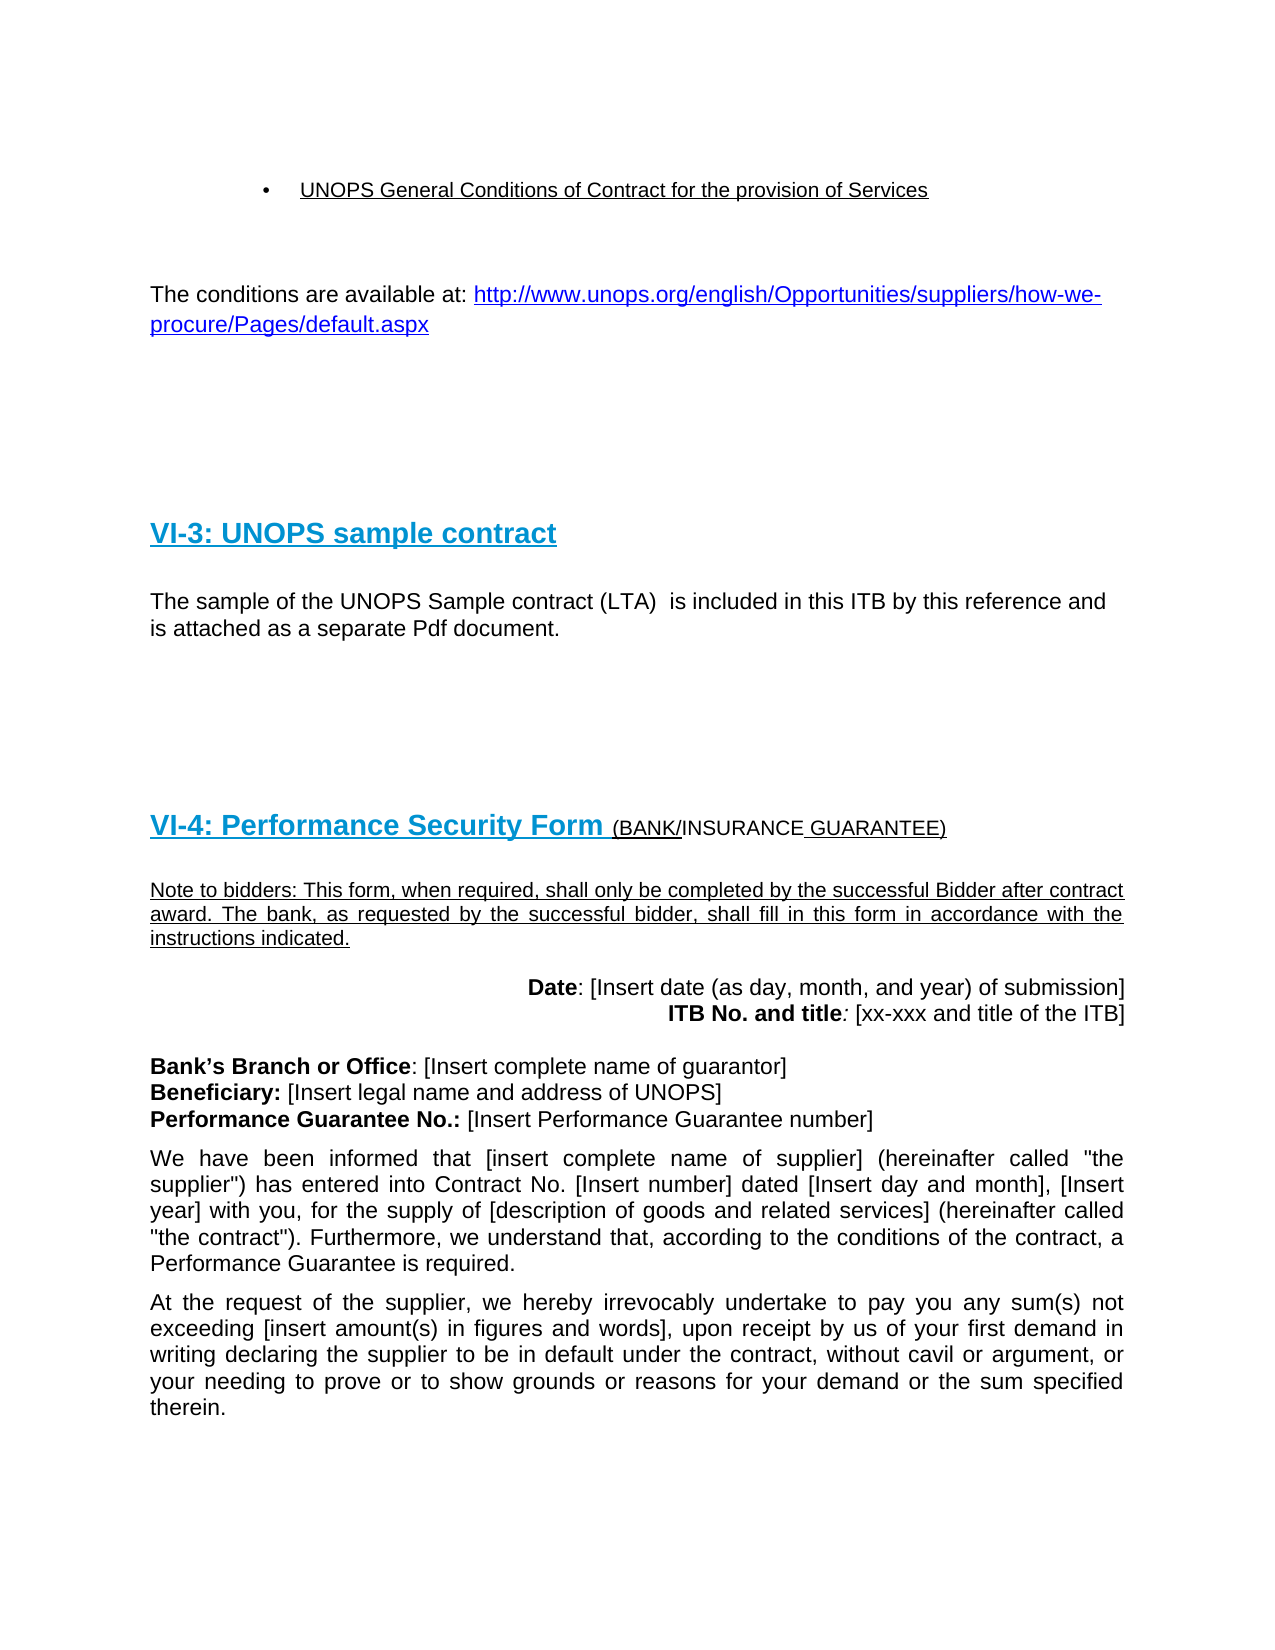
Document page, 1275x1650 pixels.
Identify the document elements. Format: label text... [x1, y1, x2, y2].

text We have been informed that [insert complete name of supplier] (hereinafter called "the supplier") has entered into Contract No. [Insert number] dated [Insert day and month], [Insert year] with you, for the supply of [description of goods and related services] (hereinafter called "the contract"). Furthermore, we understand that, according to the conditions of the contract, a Performance Guarantee is required. [150, 1144, 1125, 1276]
text At the request of the supplier, we hereby irrevocably undertake to pay you any sum(s) not exceeding [insert amount(s) in figures and words], upon receipt by us of your first demand in writing declaring the supplier to be in default under the contract, without cavil or argument, or your needing to prove or to show grounds or reasons for your demand or the sum specified therein. [150, 1289, 1125, 1421]
text Bank’s Branch or Office: [Insert complete name of guarantor] [150, 1053, 1125, 1079]
text VI-4: Performance Security Form (BANK/INSURANCE GUARANTEE) [150, 808, 1125, 842]
text Note to bidders: This form, when required, shall only be completed by the successful Bidder after contract award. The bank, as requested by the successful bidder, shall fill in this form in accordance with the instructions indicated. [150, 900, 1125, 950]
text Note to bidders: This form, when required, shall only be completed by the successful Bidder after contract award. The bank, as requested by the successful bidder, shall fill in this form in accordance with the instructions indicated. [150, 878, 1125, 899]
text The sample of the UNOPS Sample contract (LTA) is included in this ITB by this reference and is attached as a separate Pdf document. [150, 588, 1125, 641]
text Beneficiary: [Insert legal name and address of UNOPS] [150, 1079, 1125, 1106]
text Performance Guarantee No.: [Insert Performance Guarantee number] [150, 1106, 1125, 1132]
text The conditions are available at: http://www.unops.org/english/Opportunities/suppliers/how-we-procure/Pages/default.aspx [150, 281, 1125, 337]
text ITB No. and title: [xx-xxx and title of the ITB] [150, 1000, 1125, 1027]
text Date: [Insert date (as day, month, and year) of submission] [150, 974, 1125, 1000]
text VI-3: UNOPS sample contract [150, 516, 1125, 549]
list UNOPS General Conditions of Contract for the provision of Services [262, 177, 1125, 201]
